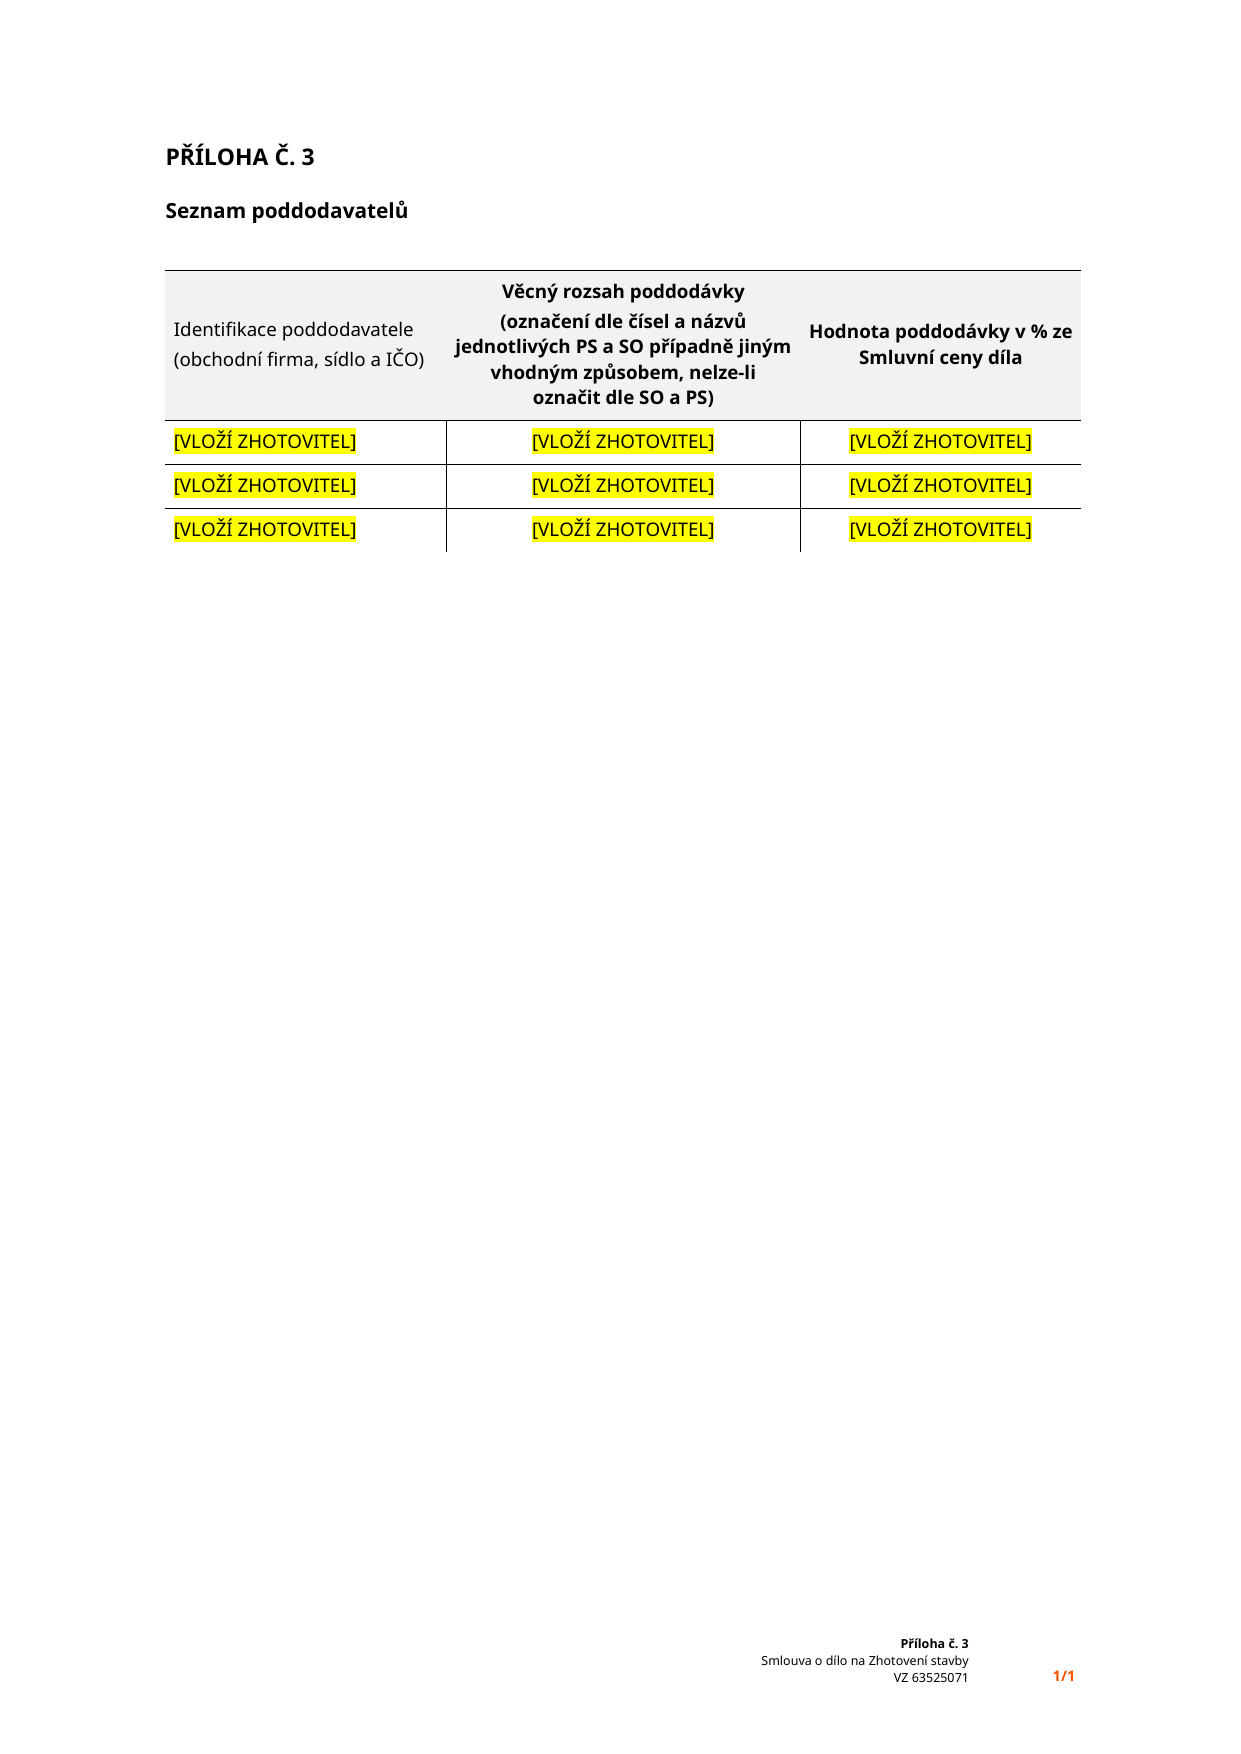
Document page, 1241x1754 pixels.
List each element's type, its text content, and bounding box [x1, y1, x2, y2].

text Příloha č. 3 [165, 141, 1075, 173]
table_cell [VLOŽÍ ZHOTOVITEL] [801, 465, 1081, 508]
table_cell [VLOŽÍ ZHOTOVITEL] [165, 465, 446, 508]
table_cell [VLOŽÍ ZHOTOVITEL] [165, 421, 446, 464]
table_cell [VLOŽÍ ZHOTOVITEL] [447, 465, 800, 508]
table_cell [VLOŽÍ ZHOTOVITEL] [801, 509, 1081, 552]
table_cell [VLOŽÍ ZHOTOVITEL] [447, 509, 800, 552]
table_header Věcný rozsah poddodávky (označení dle čísel a názvů jednotlivých PS a SO případně jiným vhodným způsobem, nelze-li označit dle SO a PS) [446, 271, 800, 420]
table_cell [VLOŽÍ ZHOTOVITEL] [447, 421, 800, 464]
text Seznam poddodavatelů [165, 197, 1075, 225]
table_cell [VLOŽÍ ZHOTOVITEL] [801, 421, 1081, 464]
table_header Hodnota poddodávky v % ze Smluvní ceny díla [800, 271, 1081, 420]
table_cell [VLOŽÍ ZHOTOVITEL] [165, 509, 446, 552]
table_header Identifikace poddodavatele (obchodní firma, sídlo a IČO) [165, 271, 446, 420]
